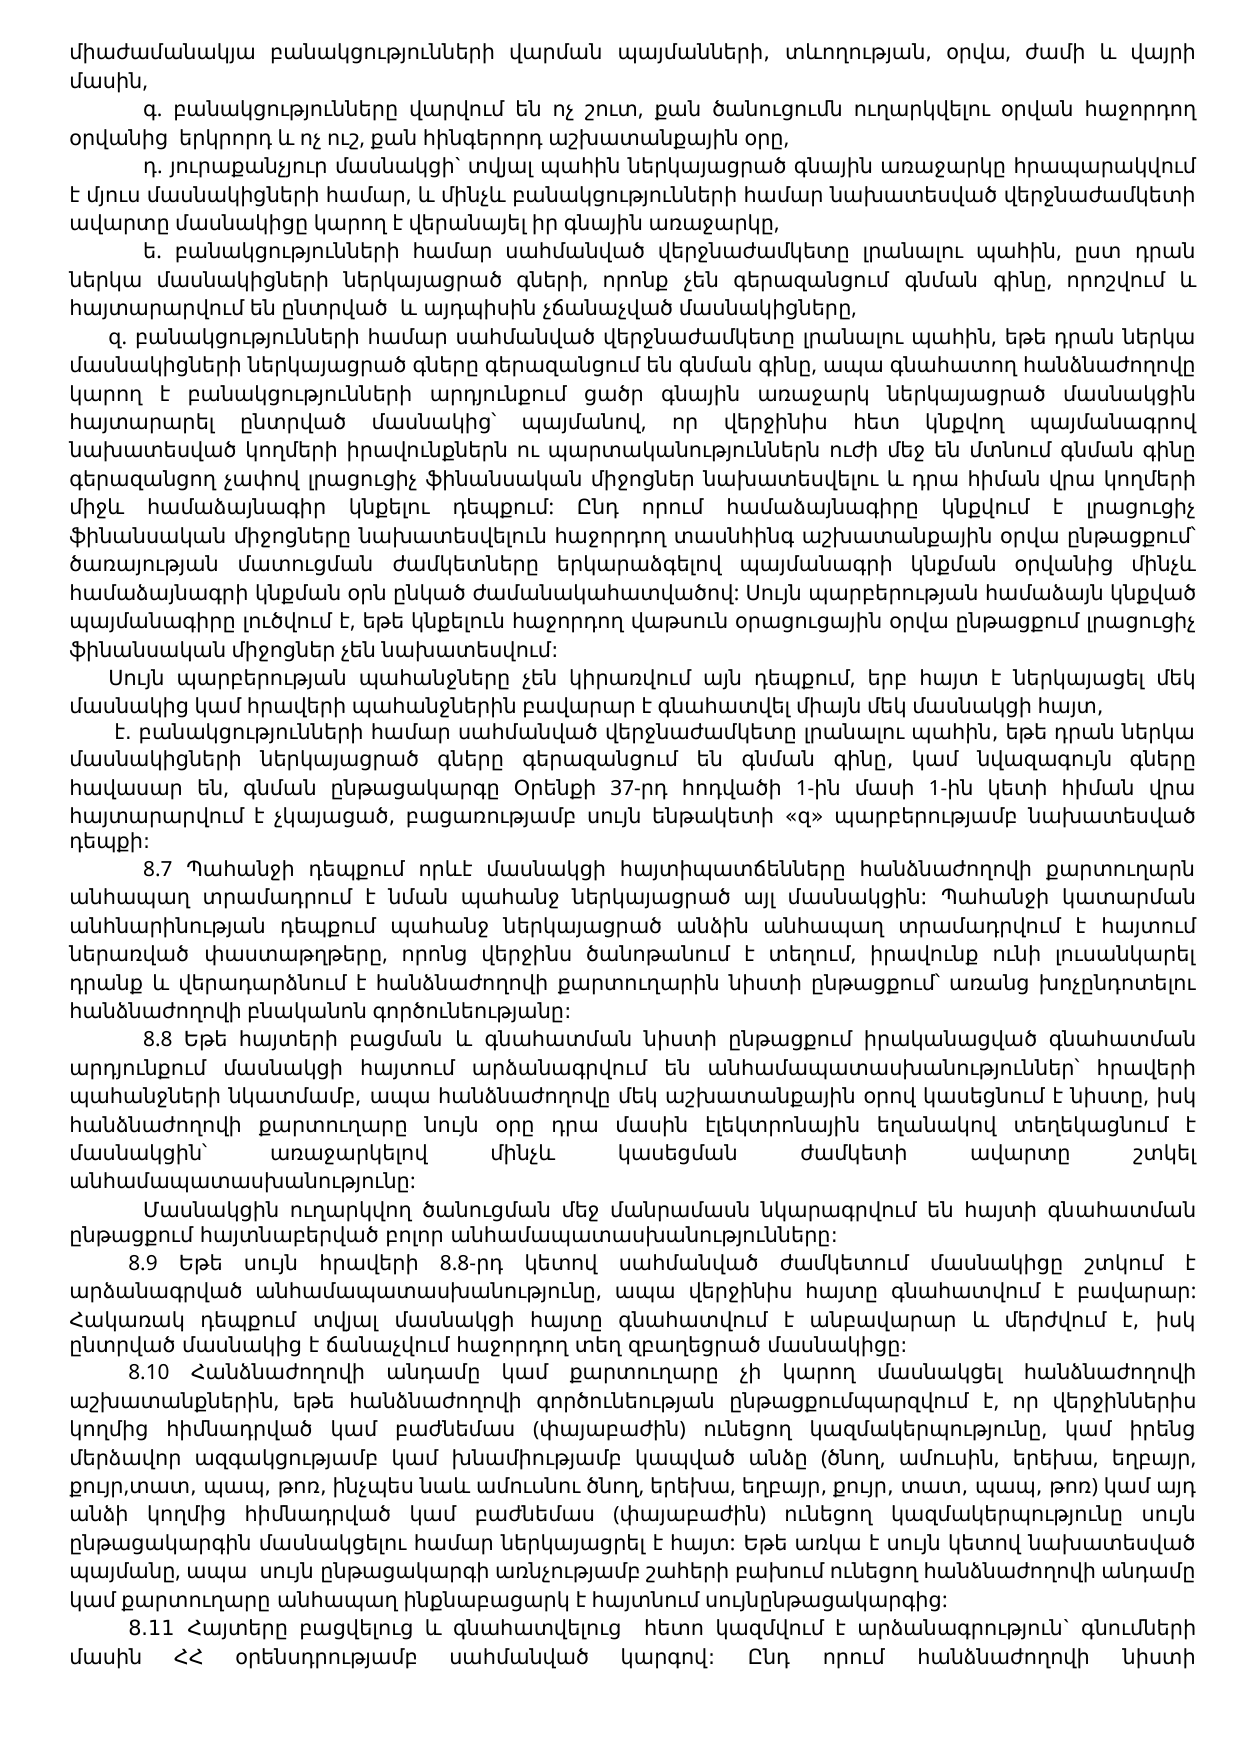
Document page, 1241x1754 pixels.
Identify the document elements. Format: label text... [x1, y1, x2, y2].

text է. բանակցությունների համար սահմանված վերջնաժամկետը լրանալու պահին, եթե դրան ներկա մասնակիցների ներկայացրած գները գերազանցում են գնման գինը, կամ նվազագույն գները հավասար են, գնման ընթացակարգը Օրենքի 37-րդ հոդվածի 1-ին մասի 1-ին կետի հիման վրա հայտարարվում է չկայացած, բացառությամբ սույն ենթակետի «զ» պարբերությամբ նախատեսված դեպքի: [69, 720, 1196, 854]
text ե. բանակցությունների համար սահմանված վերջնաժամկետը լրանալու պահին, ըստ դրան ներկա մասնակիցների ներկայացրած գների, որոնք չեն գերազանցում գնման գինը, որոշվում և հայտարարվում են ընտրված և այդպիսին չճանաչված մասնակիցները, [69, 237, 1196, 322]
text Մասնակցին ուղարկվող ծանուցման մեջ մանրամասն նկարագրվում են հայտի գնահատման ընթացքում հայտնաբերված բոլոր անհամապատասխանությունները: [69, 1195, 1196, 1248]
text 8.10 Հանձնաժողովի անդամը կամ քարտուղարը չի կարող մասնակցել հանձնաժողովի աշխատանքներին, եթե հանձնաժողովի գործունեության ընթացքումպարզվում է, որ վերջիններիս կողմից հիմնադրված կամ բաժնեմաս (փայաբաժին) ունեցող կազմակերպությունը, կամ իրենց մերձավոր ազգակցությամբ կամ խնամիությամբ կապված անձը (ծնող, ամուսին, երեխա, եղբայր, քույր,տատ, պապ, թոռ, ինչպես նաև ամուսնու ծնող, երեխա, եղբայր, քույր, տատ, պապ, թոռ) կամ այդ անձի կողմից հիմնադրված կամ բաժնեմաս (փայաբաժին) ունեցող կազմակերպությունը սույն ընթացակարգին մասնակցելու համար ներկայացրել է հայտ: Եթե առկա է սույն կետով նախատեսված պայմանը, ապա սույն ընթացակարգի առնչությամբ շահերի բախում ունեցող հանձնաժողովի անդամը կամ քարտուղարը անհապաղ ինքնաբացարկ է հայտնում սույնընթացակարգից: [69, 1357, 1196, 1613]
text 8.9 Եթե սույն հրավերի 8.8-րդ կետով սահմանված ժամկետում մասնակիցը շտկում է արձանագրված անհամապատասխանությունը, ապա վերջինիս հայտը գնահատվում է բավարար: Հակառակ դեպքում տվյալ մասնակցի հայտը գնահատվում է անբավարար և մերժվում է, իսկ ընտրված մասնակից է ճանաչվում հաջորդող տեղ զբաղեցրած մասնակիցը: [69, 1248, 1196, 1357]
text զ. բանակցությունների համար սահմանված վերջնաժամկետը լրանալու պահին, եթե դրան ներկա մասնակիցների ներկայացրած գները գերազանցում են գնման գինը, ապա գնահատող հանձնաժողովը կարող է բանակցությունների արդյունքում ցածր գնային առաջարկ ներկայացրած մասնակցին հայտարարել ընտրված մասնակից՝ պայմանով, որ վերջինիս հետ կնքվող պայմանագրով նախատեսված կողմերի իրավունքներն ու պարտականություններն ուժի մեջ են մտնում գնման գինը գերազանցող չափով լրացուցիչ ֆինանսական միջոցներ նախատեսվելու և դրա հիման վրա կողմերի միջև համաձայնագիր կնքելու դեպքում: Ընդ որում համաձայնագիրը կնքվում է լրացուցիչ ֆինանսական միջոցները նախատեսվելուն հաջորդող տասնհինգ աշխատանքային օրվա ընթացքում՝ ծառայության մատուցման ժամկետները երկարաձգելով պայմանագրի կնքման օրվանից մինչև համաձայնագրի կնքման օրն ընկած ժամանակահատվածով: Սույն պարբերության համաձայն կնքված պայմանագիրը լուծվում է, եթե կնքելուն հաջորդող վաթսուն օրացուցային օրվա ընթացքում լրացուցիչ ֆինանսական միջոցներ չեն նախատեսվում: [69, 322, 1196, 663]
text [69, 37, 1196, 94]
text Սույն պարբերության պահանջները չեն կիրառվում այն դեպքում, երբ հայտ է ներկայացել մեկ մասնակից կամ հրավերի պահանջներին բավարար է գնահատվել միայն մեկ մասնակցի հայտ, [69, 663, 1196, 720]
text 8.7 Պահանջի դեպքում որևէ մասնակցի հայտիպատճենները հանձնաժողովի քարտուղարն անհապաղ տրամադրում է նման պահանջ ներկայացրած այլ մասնակցին: Պահանջի կատարման անհնարինության դեպքում պահանջ ներկայացրած անձին անհապաղ տրամադրվում է հայտում ներառված փաստաթղթերը, որոնց վերջինս ծանոթանում է տեղում, իրավունք ունի լուսանկարել դրանք և վերադարձնում է հանձնաժողովի քարտուղարին նիստի ընթացքում՝ առանց խոչընդոտելու հանձնաժողովի բնականոն գործունեությանը: [69, 854, 1196, 1024]
text դ. յուրաքանչյուր մասնակցի` տվյալ պահին ներկայացրած գնային առաջարկը հրապարակվում է մյուս մասնակիցների համար, և մինչև բանակցությունների համար նախատեսված վերջնաժամկետի ավարտը մասնակիցը կարող է վերանայել իր գնային առաջարկը, [69, 151, 1196, 237]
text գ. բանակցությունները վարվում են ոչ շուտ, քան ծանուցումն ուղարկվելու օրվան հաջորդող օրվանից երկրորդ և ոչ ուշ, քան հինգերորդ աշխատանքային օրը, [69, 94, 1196, 151]
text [69, 1613, 1196, 1670]
text 8.8 Եթե հայտերի բացման և գնահատման նիստի ընթացքում իրականացված գնահատման արդյունքում մասնակցի հայտում արձանագրվում են անհամապատասխանություններ՝ հրավերի պահանջների նկատմամբ, ապա հանձնաժողովը մեկ աշխատանքային օրով կասեցնում է նիստը, իսկ հանձնաժողովի քարտուղարը նույն օրը դրա մասին էլեկտրոնային եղանակով տեղեկացնում է մասնակցին՝ առաջարկելով մինչև կասեցման ժամկետի ավարտը շտկել անհամապատասխանությունը: [69, 1024, 1196, 1195]
